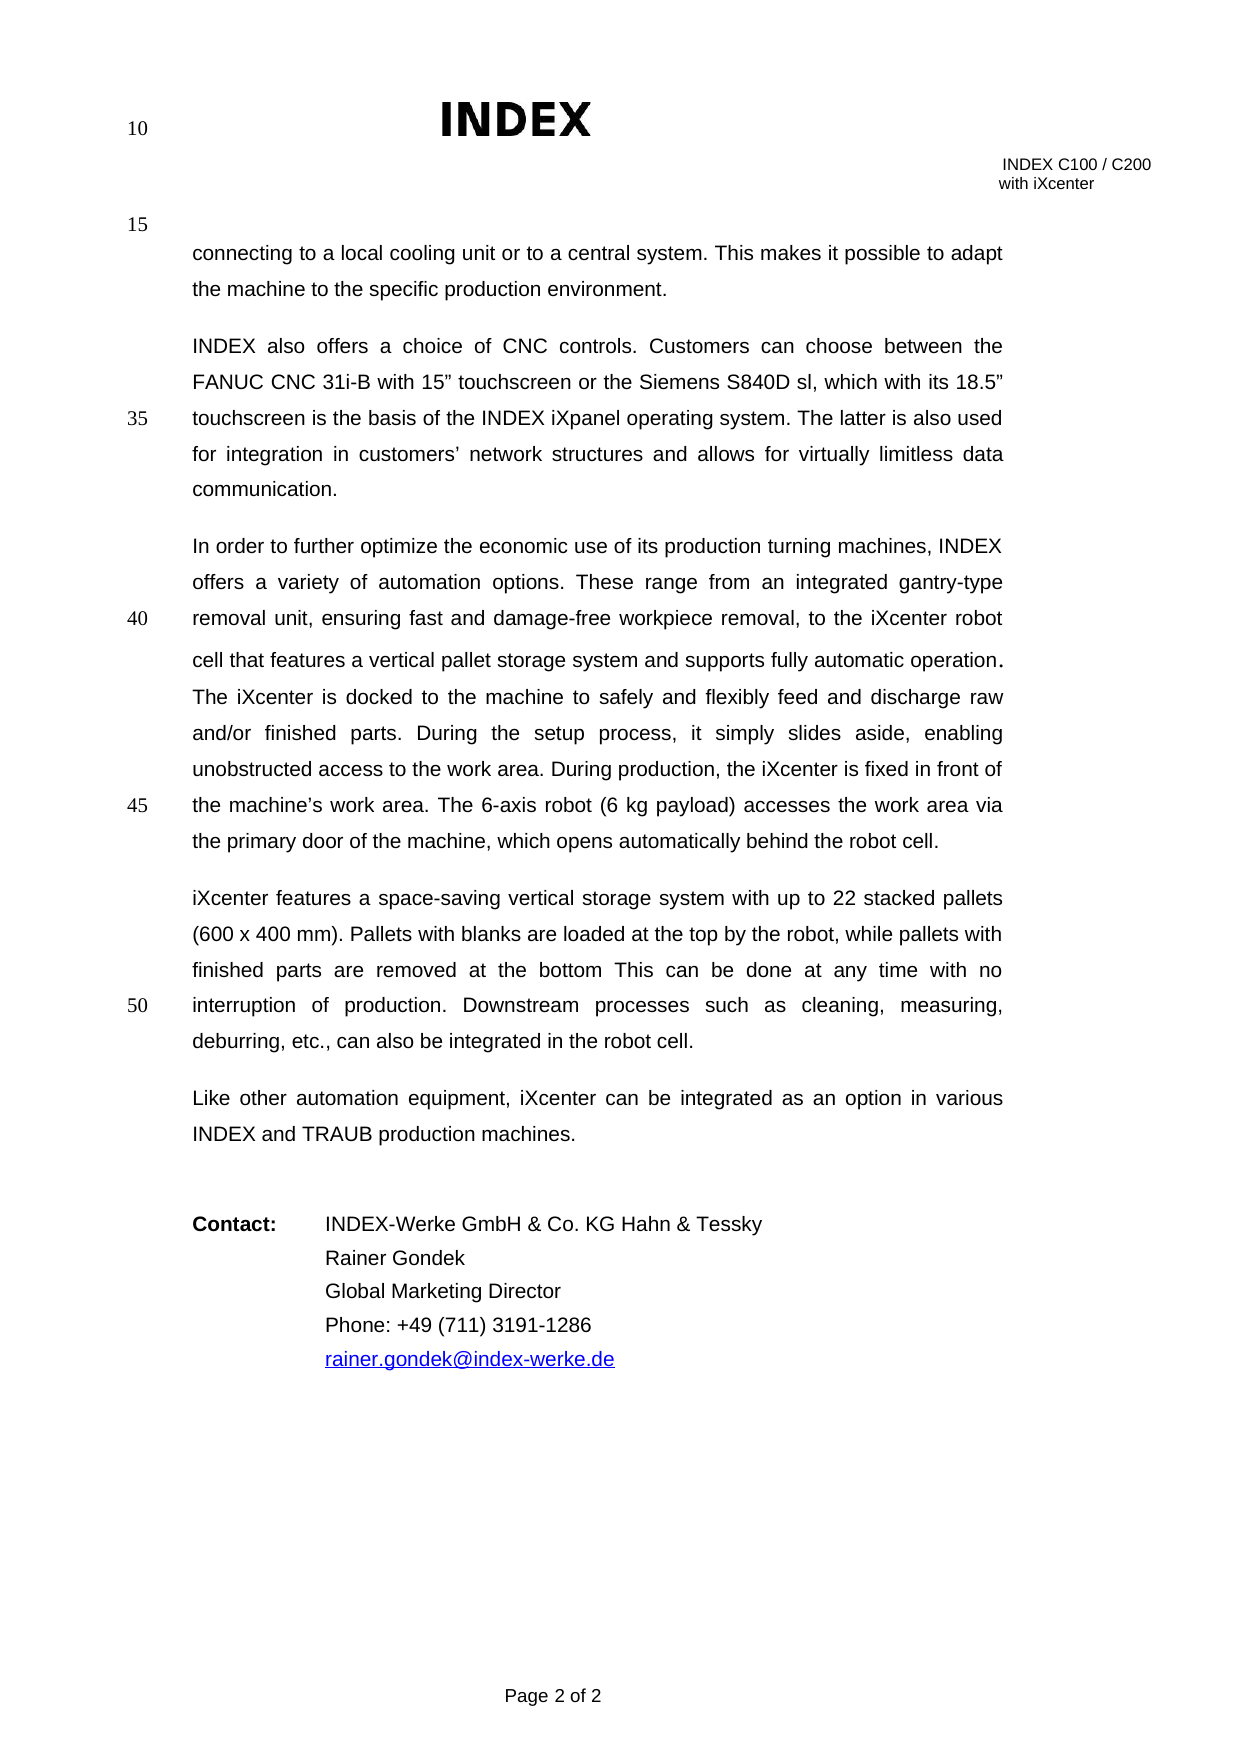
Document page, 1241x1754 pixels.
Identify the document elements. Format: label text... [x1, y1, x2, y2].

picture [442, 102, 591, 136]
text INDEX also offers a choice of CNC controls. Customers can choose between the FANUC CNC 31i-B with 15” touchscreen or the Siemens S840D sl, which with its 18.5” touchscreen is the basis of the INDEX iXpanel operating system. The latter is also used for integration in customers’ network structures and allows for virtually limitless data communication. [192, 333, 1004, 501]
text Phone: +49 (711) 3191-1286 [251, 1313, 812, 1337]
text Like other automation equipment, iXcenter can be integrated as an option in various INDEX and TRAUB production machines. [192, 1086, 1004, 1146]
text In order to further optimize the economic use of its production turning machines, INDEX offers a variety of automation options. These range from an integrated gantry-type removal unit, ensuring fast and damage-free workpiece removal, to the iXcenter robot cell that features a vertical pallet storage system and supports fully automatic operation. The iXcenter is docked to the machine to safely and flexibly feed and discharge raw and/or finished parts. During the setup process, it simply slides aside, enabling unobstructed access to the work area. During production, the iXcenter is fixed in front of the machine’s work area. The 6-axis robot (6 kg payload) accesses the work area via the primary door of the machine, which opens automatically behind the robot cell. [192, 534, 1004, 853]
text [192, 241, 1004, 301]
text Global Marketing Director [251, 1279, 812, 1303]
text Rainer Gondek [251, 1246, 812, 1270]
text iXcenter features a space-saving vertical storage system with up to 22 stacked pallets (600 x 400 mm). Pallets with blanks are loaded at the top by the robot, while pallets with finished parts are removed at the bottom This can be done at any time with no interruption of production. Downstream processes such as cleaning, measuring, deburring, etc., can also be integrated in the robot cell. [192, 886, 1004, 1053]
text rainer.gondek@index-werke.de [251, 1346, 812, 1370]
text Contact: INDEX-Werke GmbH & Co. KG Hahn & Tessky [192, 1212, 812, 1236]
